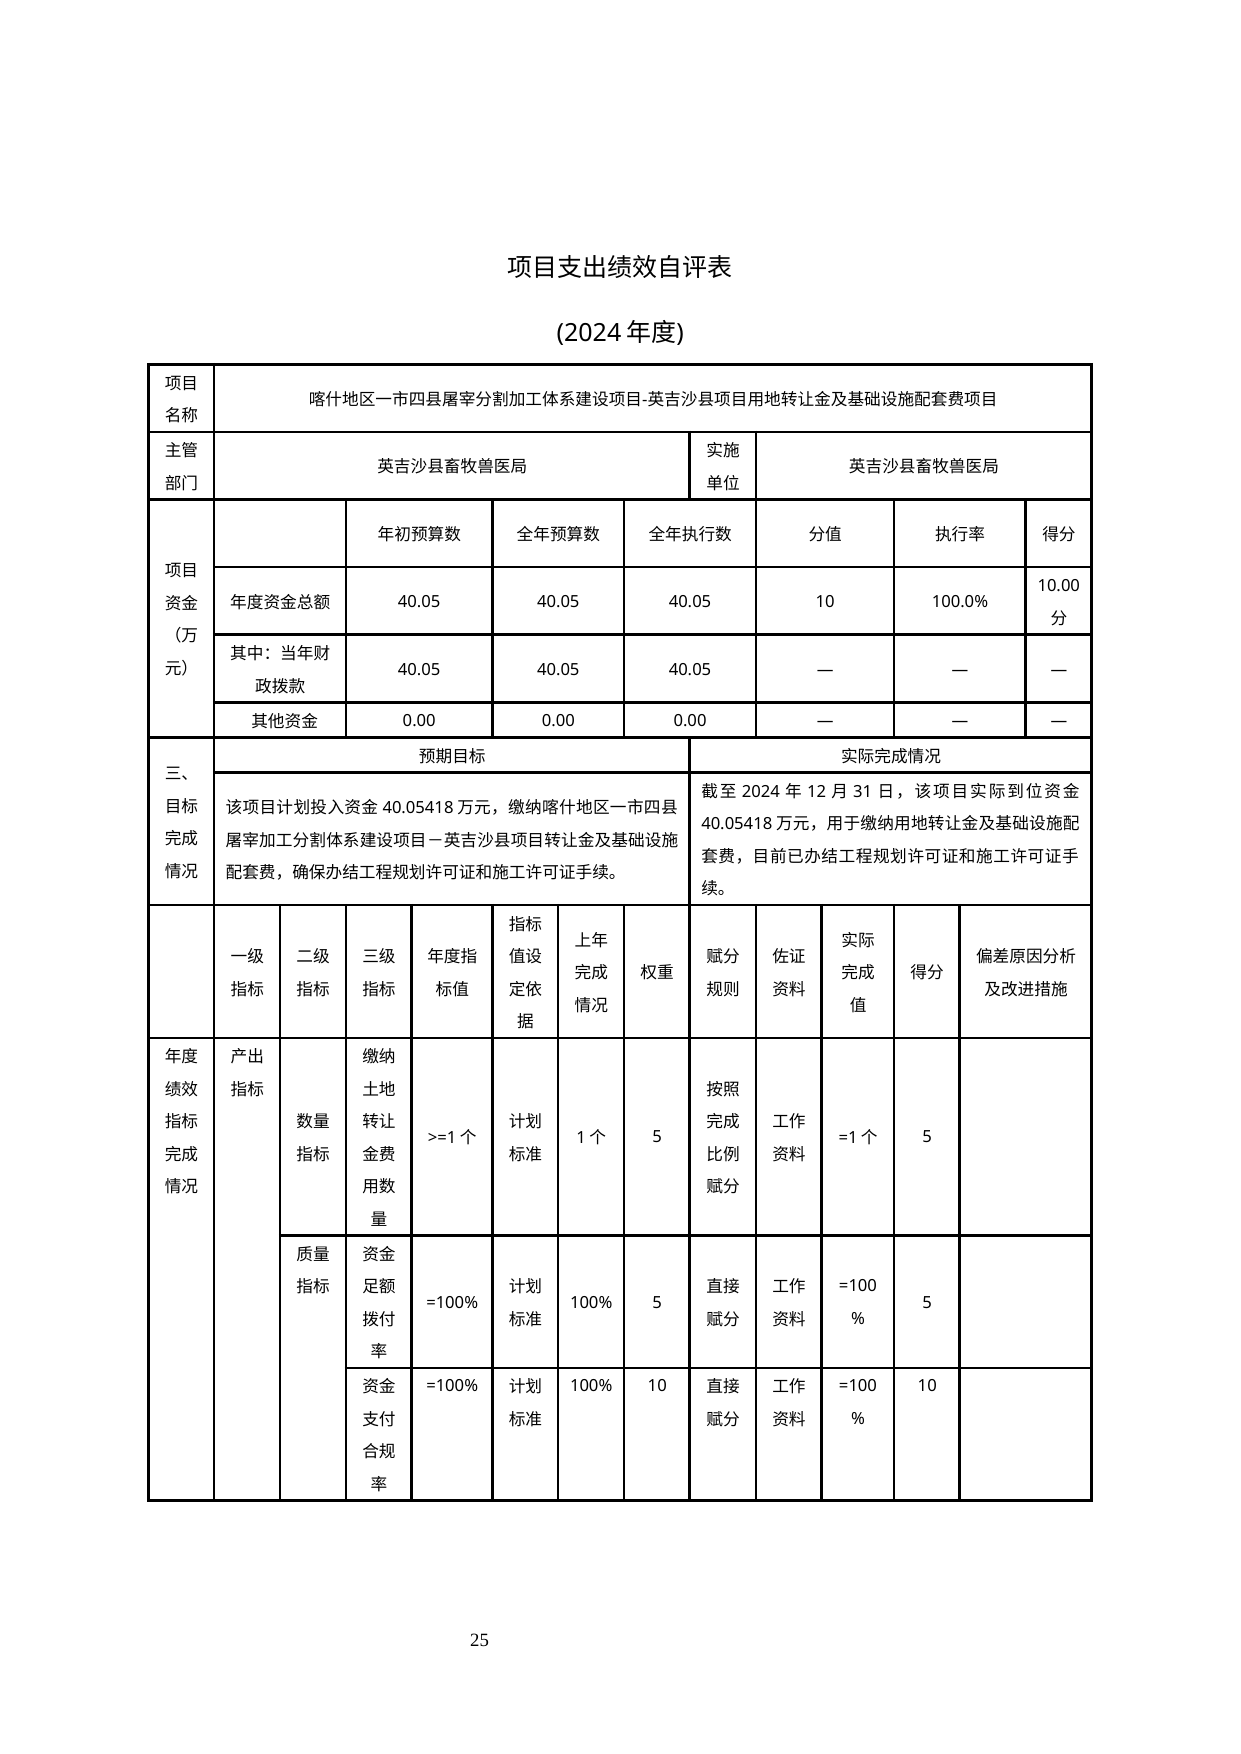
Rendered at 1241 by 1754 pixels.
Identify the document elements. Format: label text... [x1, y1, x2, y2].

table_cell 0.00 [494, 704, 623, 736]
table_cell 5 [895, 1237, 958, 1367]
table_cell — [1027, 704, 1090, 736]
table_cell =1个 [823, 1039, 893, 1234]
table_cell 该项目计划投入资金40.05418万元，缴纳喀什地区一市四县屠宰加工分割体系建设项目－英吉沙县项目转让金及基础设施配套费，确保办结工程规划许可证和施工许可证手续。 [215, 774, 688, 904]
table_cell 年初预算数 [347, 501, 491, 566]
table_cell 指标值设定依据 [494, 906, 557, 1036]
table_cell 其中：当年财政拨款 [215, 636, 345, 701]
table_cell 10 [757, 568, 893, 633]
table_cell 100.0% [895, 568, 1024, 633]
table_cell =100% [413, 1369, 491, 1499]
table_cell 年度绩效指标完成情况 [150, 1039, 213, 1499]
table_cell >=1个 [413, 1039, 491, 1234]
table_cell 产出指标 [215, 1039, 279, 1499]
table_cell 英吉沙县畜牧兽医局 [757, 433, 1090, 498]
table_cell 计划标准 [494, 1237, 557, 1367]
table_cell 100% [559, 1237, 623, 1367]
table_cell 资金足额拨付率 [347, 1237, 410, 1367]
table_cell 权重 [625, 906, 688, 1036]
table_cell 100% [559, 1369, 623, 1499]
table_cell [215, 501, 345, 566]
table_cell (2024年度) [148, 298, 1092, 363]
table_cell 赋分规则 [691, 906, 755, 1036]
table_cell 1个 [559, 1039, 623, 1234]
table_cell — [895, 636, 1024, 701]
table_cell 10.00分 [1027, 568, 1090, 633]
table_cell 计划标准 [494, 1039, 557, 1234]
table_cell — [1027, 636, 1090, 701]
table_cell 三、目标完成情况 [150, 739, 213, 904]
table_cell 全年执行数 [625, 501, 755, 566]
table_cell 英吉沙县畜牧兽医局 [215, 433, 688, 498]
table_cell 执行率 [895, 501, 1024, 566]
table_cell [961, 1369, 1090, 1499]
table_cell 分值 [757, 501, 893, 566]
table_header 项目支出绩效自评表 [148, 233, 1092, 298]
table_cell 项目名称 [150, 366, 213, 431]
table_cell 工作资料 [757, 1039, 820, 1234]
table_cell 年度资金总额 [215, 568, 345, 633]
table_cell 其他资金 [215, 704, 345, 736]
table_cell 40.05 [347, 636, 491, 701]
table_cell 资金支付合规率 [347, 1369, 410, 1499]
table_cell 年度指标值 [413, 906, 491, 1036]
table_cell 直接赋分 [691, 1369, 755, 1499]
table_cell 0.00 [347, 704, 491, 736]
table_cell 10 [625, 1369, 688, 1499]
table_cell 预期目标 [215, 739, 688, 771]
table_cell 一级指标 [215, 906, 279, 1036]
table_cell — [895, 704, 1024, 736]
table_cell — [757, 704, 893, 736]
table_cell 40.05 [494, 636, 623, 701]
table_cell 佐证资料 [757, 906, 820, 1036]
table_cell 截至2024年12月31日，该项目实际到位资金 40.05418万元，用于缴纳用地转让金及基础设施配套费，目前已办结工程规划许可证和施工许可证手续。 [691, 774, 1090, 904]
table_cell 直接赋分 [691, 1237, 755, 1367]
table_cell 得分 [895, 906, 958, 1036]
table_cell 5 [625, 1237, 688, 1367]
table_cell 项目资金 （万元） [150, 501, 213, 736]
table_cell 主管部门 [150, 433, 213, 498]
table_cell 得分 [1027, 501, 1090, 566]
table_cell 计划标准 [494, 1369, 557, 1499]
table_cell 全年预算数 [494, 501, 623, 566]
table_cell =100% [413, 1237, 491, 1367]
table_cell 三级指标 [347, 906, 410, 1036]
table_cell 工作资料 [757, 1237, 820, 1367]
table_cell 喀什地区一市四县屠宰分割加工体系建设项目-英吉沙县项目用地转让金及基础设施配套费项目 [215, 366, 1090, 431]
table_cell [961, 1039, 1090, 1234]
table_cell 缴纳土地转让金费用数量 [347, 1039, 410, 1234]
table_cell 40.05 [494, 568, 623, 633]
table_cell 0.00 [625, 704, 755, 736]
table_cell — [757, 636, 893, 701]
table_cell 数量指标 [281, 1039, 345, 1234]
table_cell 工作资料 [757, 1369, 820, 1499]
table_cell 40.05 [625, 636, 755, 701]
table_cell 上年完成情况 [559, 906, 623, 1036]
table_cell 偏差原因分析及改进措施 [961, 906, 1090, 1036]
table_cell [150, 906, 213, 1036]
table_cell =100% [823, 1237, 893, 1367]
table_cell 40.05 [347, 568, 491, 633]
table_cell 实际完成值 [823, 906, 893, 1036]
table_cell 5 [895, 1039, 958, 1234]
table_cell 实施单位 [691, 433, 755, 498]
table_cell 10 [895, 1369, 958, 1499]
table_cell 质量指标 [281, 1237, 345, 1499]
table_cell 40.05 [625, 568, 755, 633]
table_cell [961, 1237, 1090, 1367]
table_cell 二级指标 [281, 906, 345, 1036]
table_cell =100% [823, 1369, 893, 1499]
table_cell 5 [625, 1039, 688, 1234]
table_cell 按照完成比例赋分 [691, 1039, 755, 1234]
table_cell 实际完成情况 [691, 739, 1090, 771]
